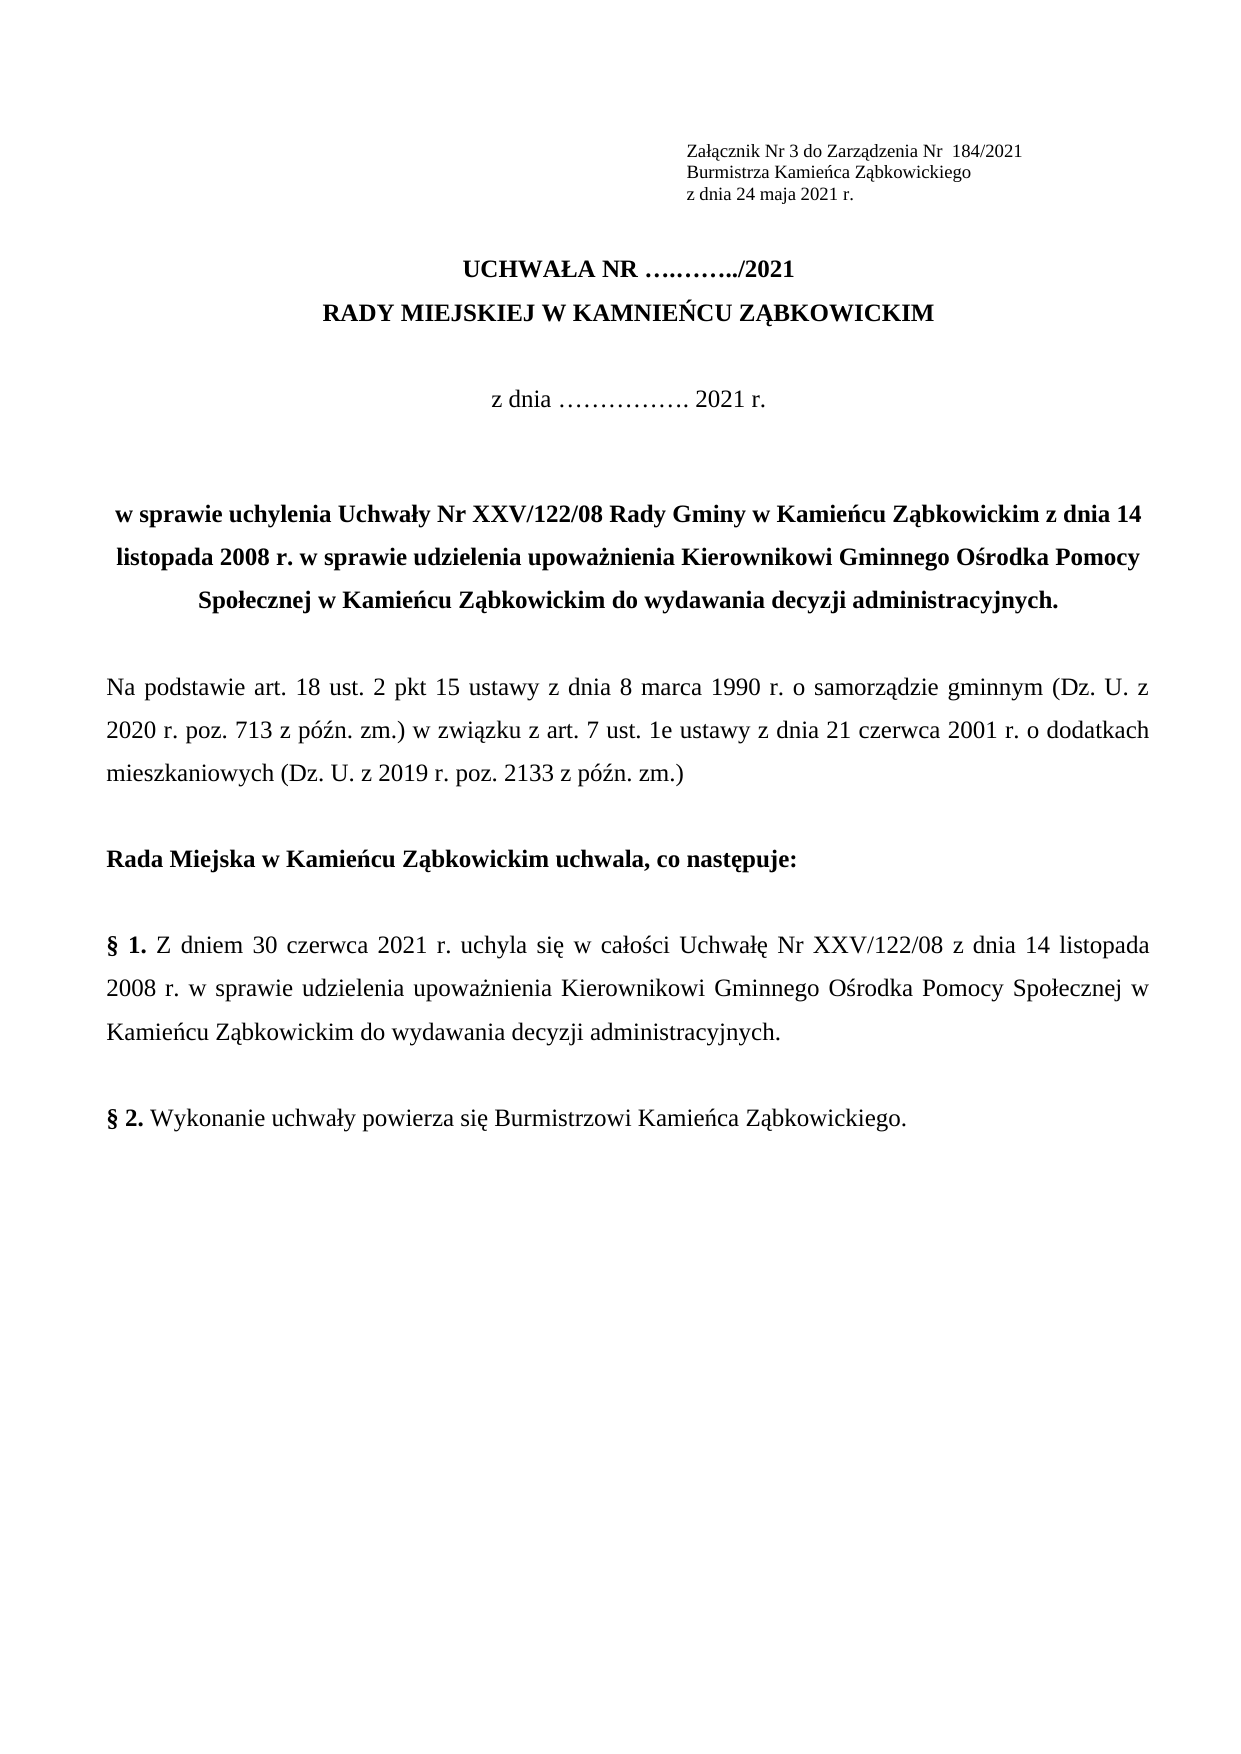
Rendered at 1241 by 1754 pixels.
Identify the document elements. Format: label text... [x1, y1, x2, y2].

text Rada Miejska w Kamieńcu Ząbkowickim uchwala, co następuje: [106, 844, 1151, 873]
text Na podstawie art. 18 ust. 2 pkt 15 ustawy z dnia 8 marca 1990 r. o samorządzie gminnym (Dz. U. z 2020 r. poz. 713 z późn. zm.) w związku z art. 7 ust. 1e ustawy z dnia 21 czerwca 2001 r. o dodatkach mieszkaniowych (Dz. U. z 2019 r. poz. 2133 z późn. zm.) [106, 672, 1151, 787]
text UCHWAŁA NR ….……../2021 [106, 254, 1151, 283]
text w sprawie uchylenia Uchwały Nr XXV/122/08 Rady Gminy w Kamieńcu Ząbkowickim z dnia 14 listopada 2008 r. w sprawie udzielenia upoważnienia Kierownikowi Gminnego Ośrodka Pomocy Społecznej w Kamieńcu Ząbkowickim do wydawania decyzji administracyjnych. [106, 499, 1151, 614]
text § 1. Z dniem 30 czerwca 2021 r. uchyla się w całości Uchwałę Nr XXV/122/08 z dnia 14 listopada 2008 r. w sprawie udzielenia upoważnienia Kierownikowi Gminnego Ośrodka Pomocy Społecznej w Kamieńcu Ząbkowickim do wydawania decyzji administracyjnych. [106, 930, 1151, 1045]
text RADY MIEJSKIEJ W KAMNIEŃCU ZĄBKOWICKIM [106, 298, 1151, 326]
text z dnia ……………. 2021 r. [106, 384, 1151, 413]
text z dnia 24 maja 2021 r. [106, 183, 1151, 204]
text § 2. Wykonanie uchwały powierza się Burmistrzowi Kamieńca Ząbkowickiego. [106, 1103, 1151, 1132]
text Burmistrza Kamieńca Ząbkowickiego [106, 161, 1151, 183]
text Załącznik Nr 3 do Zarządzenia Nr 184/2021 [106, 139, 1151, 161]
